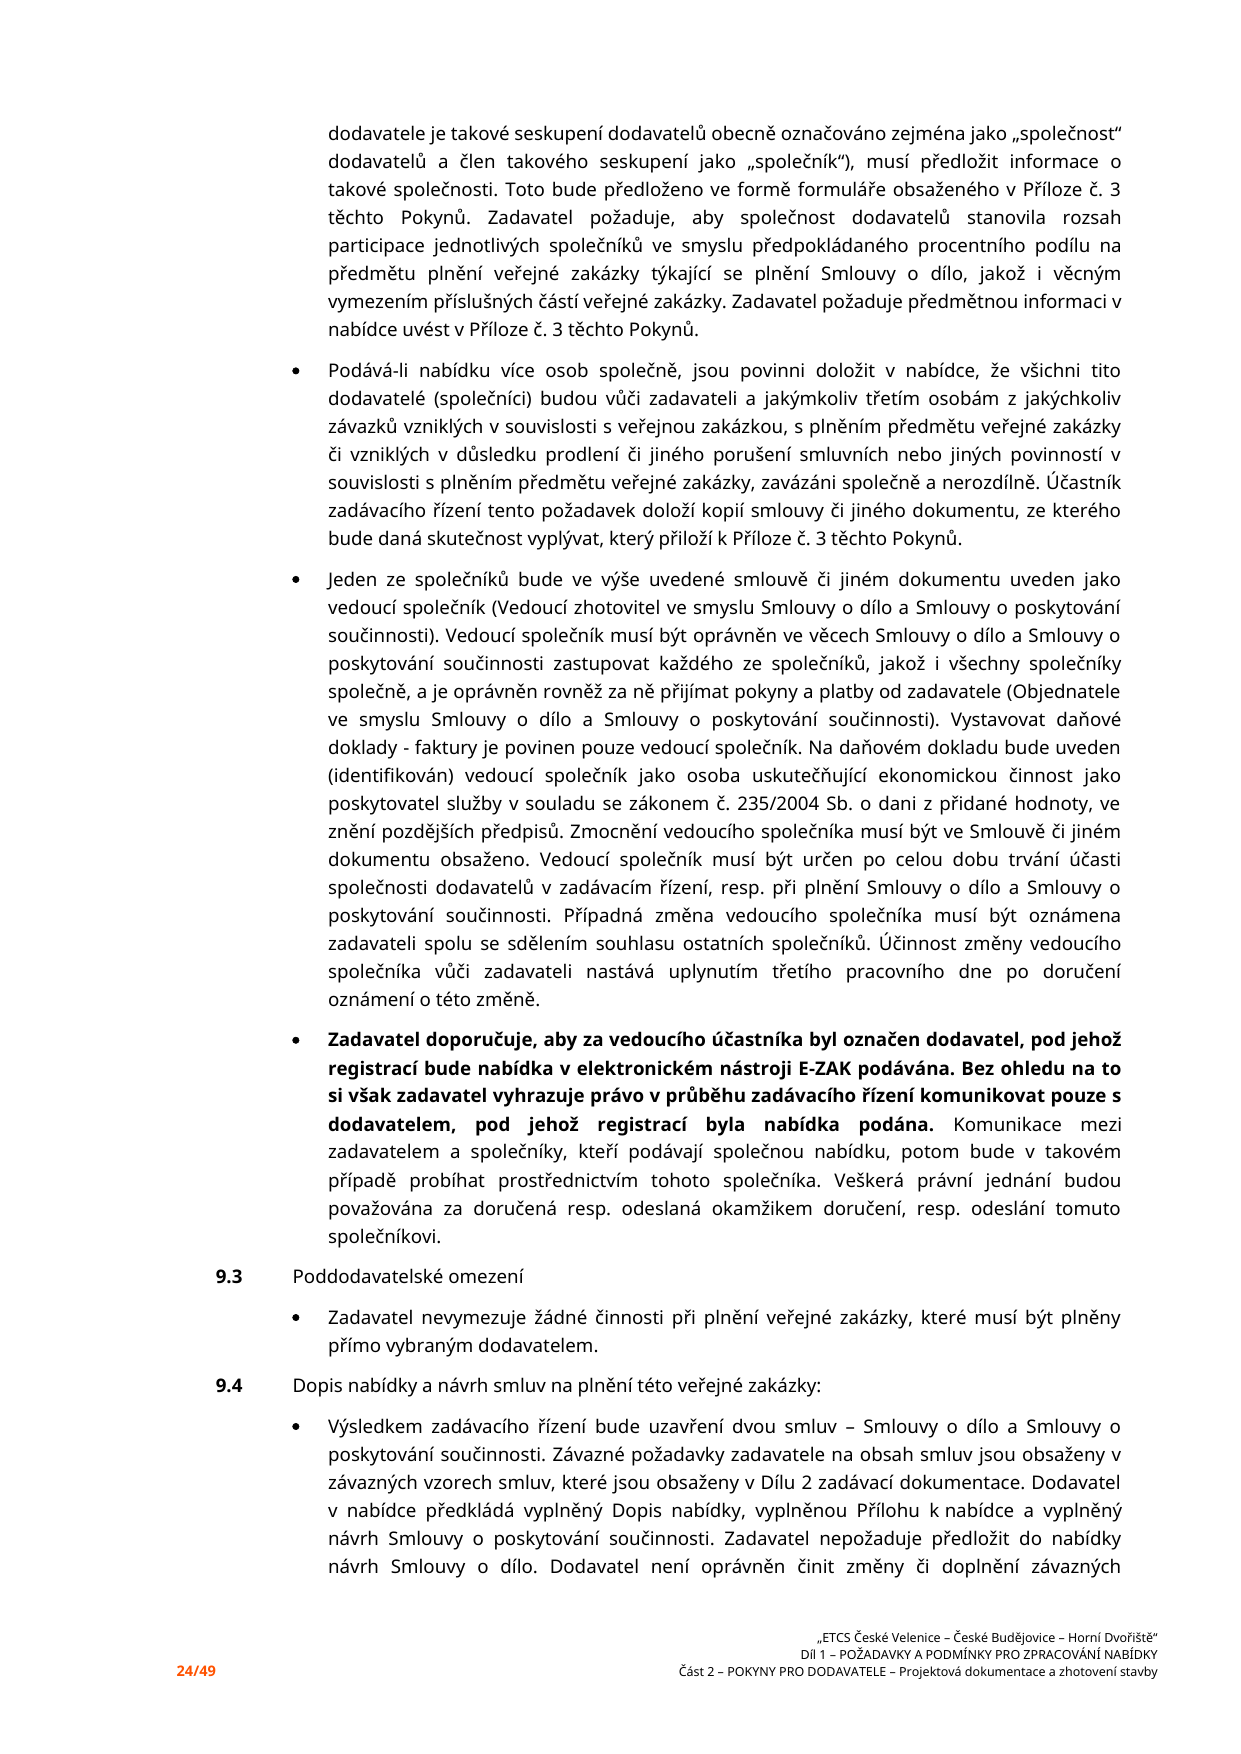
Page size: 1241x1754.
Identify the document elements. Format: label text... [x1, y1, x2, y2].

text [292, 121, 1122, 342]
text Dopis nabídky a návrh smluv na plnění této veřejné zakázky: [216, 1372, 1122, 1398]
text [292, 1413, 1122, 1579]
text Zadavatel doporučuje, aby za vedoucího účastníka byl označen dodavatel, pod jehož registrací bude nabídka v elektronickém nástroji E-ZAK podávána. Bez ohledu na to si však zadavatel vyhrazuje právo v průběhu zadávacího řízení komunikovat pouze s dodavatelem, pod jehož registrací byla nabídka podána. Komunikace mezi zadavatelem a společníky, kteří podávají společnou nabídku, potom bude v takovém případě probíhat prostřednictvím tohoto společníka. Veškerá právní jednání budou považována za doručená resp. odeslaná okamžikem doručení, resp. odeslání tomuto společníkovi. [292, 1027, 1122, 1248]
text Jeden ze společníků bude ve výše uvedené smlouvě či jiném dokumentu uveden jako vedoucí společník (Vedoucí zhotovitel ve smyslu Smlouvy o dílo a Smlouvy o poskytování součinnosti). Vedoucí společník musí být oprávněn ve věcech Smlouvy o dílo a Smlouvy o poskytování součinnosti zastupovat každého ze společníků, jakož i všechny společníky společně, a je oprávněn rovněž za ně přijímat pokyny a platby od zadavatele (Objednatele ve smyslu Smlouvy o dílo a Smlouvy o poskytování součinnosti). Vystavovat daňové doklady - faktury je povinen pouze vedoucí společník. Na daňovém dokladu bude uveden (identifikován) vedoucí společník jako osoba uskutečňující ekonomickou činnost jako poskytovatel služby v souladu se zákonem č. 235/2004 Sb. o dani z přidané hodnoty, ve znění pozdějších předpisů. Zmocnění vedoucího společníka musí být ve Smlouvě či jiném dokumentu obsaženo. Vedoucí společník musí být určen po celou dobu trvání účasti společnosti dodavatelů v zadávacím řízení, resp. při plnění Smlouvy o dílo a Smlouvy o poskytování součinnosti. Případná změna vedoucího společníka musí být oznámena zadavateli spolu se sdělením souhlasu ostatních společníků. Účinnost změny vedoucího společníka vůči zadavateli nastává uplynutím třetího pracovního dne po doručení oznámení o této změně. [292, 566, 1122, 1012]
text Podává-li nabídku více osob společně, jsou povinni doložit v nabídce, že všichni tito dodavatelé (společníci) budou vůči zadavateli a jakýmkoliv třetím osobám z jakýchkoliv závazků vzniklých v souvislosti s veřejnou zakázkou, s plněním předmětu veřejné zakázky či vzniklých v důsledku prodlení či jiného porušení smluvních nebo jiných povinností v souvislosti s plněním předmětu veřejné zakázky, zavázáni společně a nerozdílně. Účastník zadávacího řízení tento požadavek doloží kopií smlouvy či jiného dokumentu, ze kterého bude daná skutečnost vyplývat, který přiloží k Příloze č. 3 těchto Pokynů. [292, 357, 1122, 551]
text Poddodavatelské omezení [216, 1263, 1122, 1289]
text Zadavatel nevymezuje žádné činnosti při plnění veřejné zakázky, které musí být plněny přímo vybraným dodavatelem. [292, 1304, 1122, 1357]
